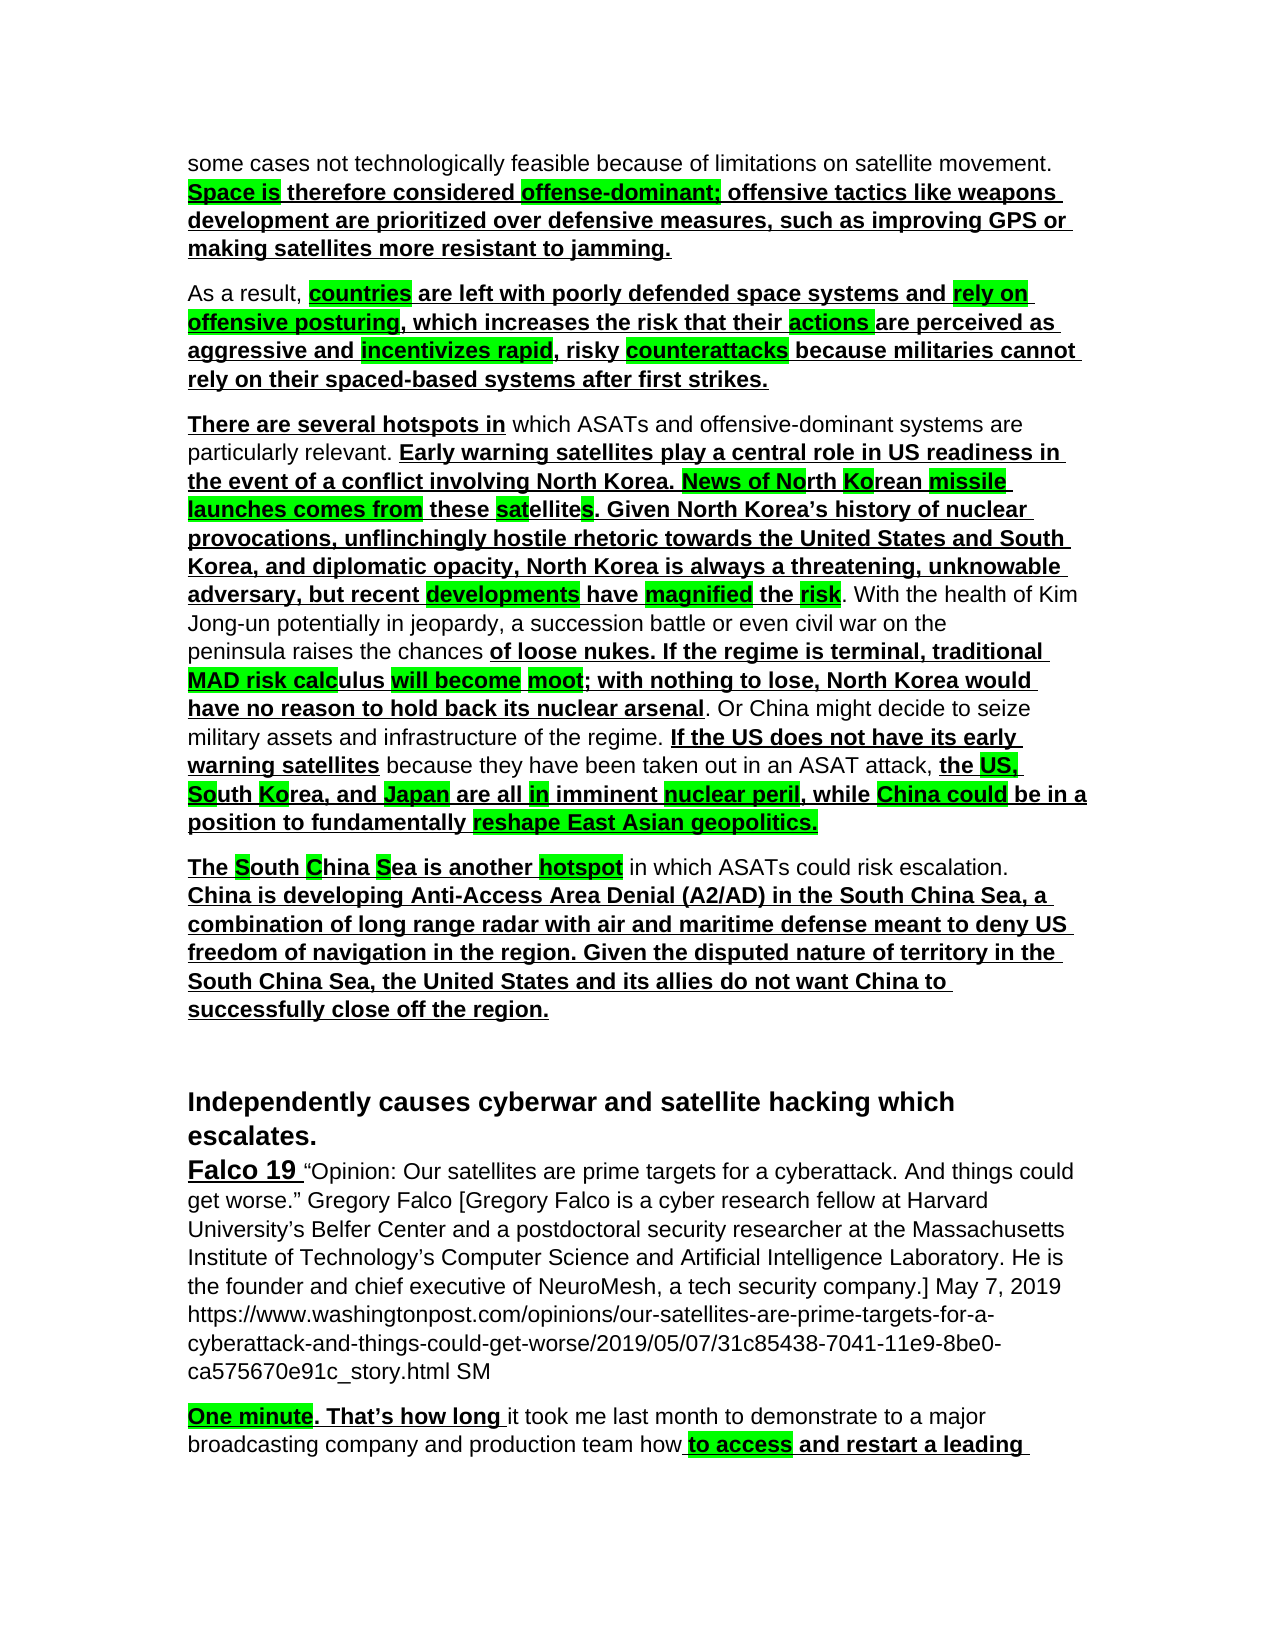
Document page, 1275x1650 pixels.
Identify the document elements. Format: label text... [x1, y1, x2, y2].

text The South China Sea is another hotspot in which ASATs could risk escalation. China is developing Anti-Access Area Denial (A2/AD) in the South China Sea, a combination of long range radar with air and maritime defense meant to deny US freedom of navigation in the region. Given the disputed nature of territory in the South China Sea, the United States and its allies do not want China to successfully close off the region. [187, 854, 1087, 1023]
text Falco 19 “Opinion: Our satellites are prime targets for a cyberattack. And things could get worse.” Gregory Falco [Gregory Falco is a cyber research fellow at Harvard University’s Belfer Center and a postdoctoral security researcher at the Massachusetts Institute of Technology’s Computer Science and Artificial Intelligence Laboratory. He is the founder and chief executive of NeuroMesh, a tech security company.] May 7, 2019 https://www.washingtonpost.com/opinions/our-satellites-are-prime-targets-for-a-cyberattack-and-things-could-get-worse/2019/05/07/31c85438-7041-11e9-8be0-ca575670e91c_story.html SM [187, 1154, 1087, 1384]
text There are several hotspots in which ASATs and offensive-dominant systems are particularly relevant. Early warning satellites play a central role in US readiness in the event of a conflict involving North Korea. News of North Korean missile launches comes from these satellites. Given North Korea’s history of nuclear provocations, unflinchingly hostile rhetoric towards the United States and South Korea, and diplomatic opacity, North Korea is always a threatening, unknowable adversary, but recent developments have magnified the risk. With the health of Kim Jong-un potentially in jeopardy, a succession battle or even civil war on the peninsula raises the chances of loose nukes. If the regime is terminal, traditional MAD risk calculus will become moot; with nothing to lose, North Korea would have no reason to hold back its nuclear arsenal. Or China might decide to seize military assets and infrastructure of the regime. If the US does not have its early warning satellites because they have been taken out in an ASAT attack, the US, South Korea, and Japan are all in imminent nuclear peril, while China could be in a position to fundamentally reshape East Asian geopolitics. [187, 411, 1087, 803]
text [187, 1403, 1087, 1458]
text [187, 150, 1087, 262]
text As a result, countries are left with poorly defended space systems and rely on offensive posturing, which increases the risk that their actions are perceived as aggressive and incentivizes rapid, risky counterattacks because militaries cannot rely on their spaced-based systems after first strikes. [187, 280, 1087, 392]
subtitle Independently causes cyberwar and satellite hacking which escalates. [187, 1086, 1087, 1151]
